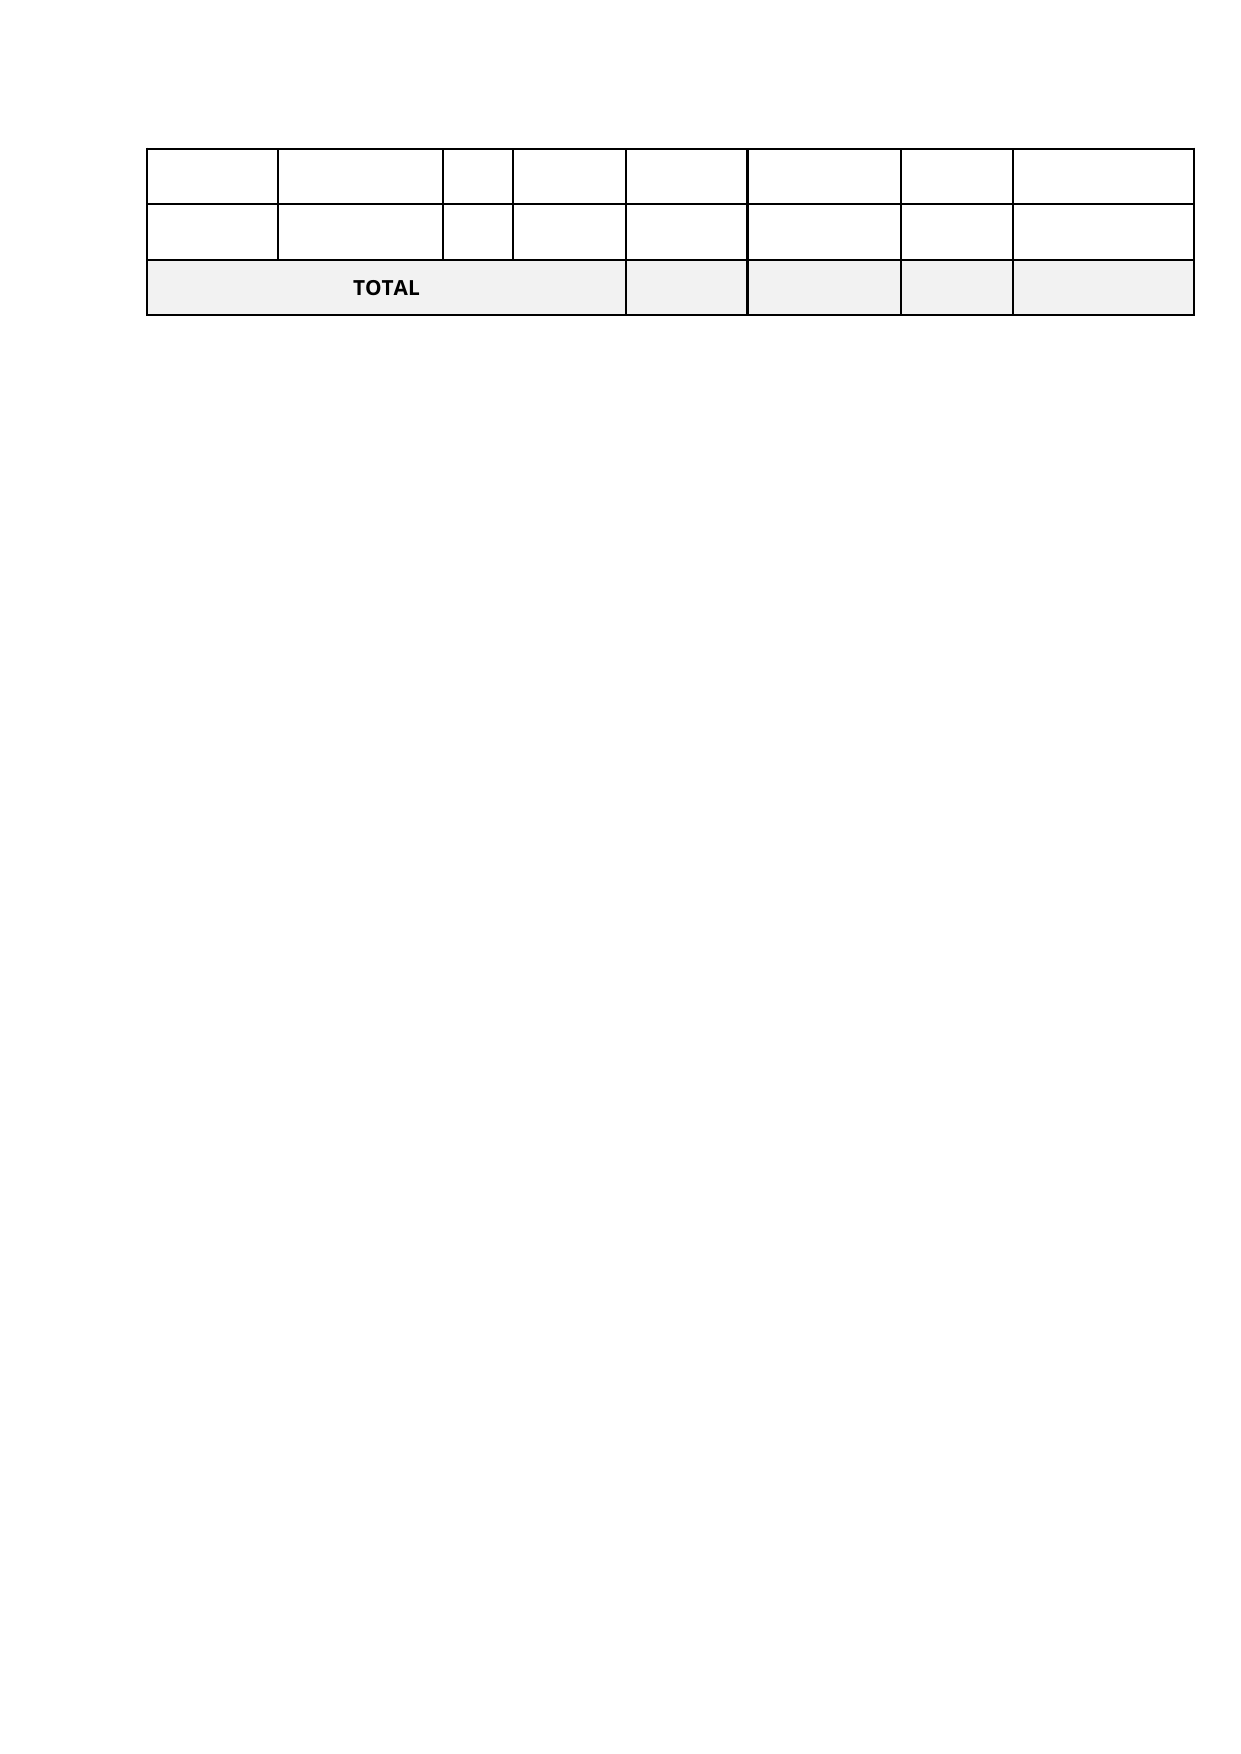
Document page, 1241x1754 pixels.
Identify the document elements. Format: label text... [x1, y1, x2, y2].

table_cell [749, 205, 900, 259]
table_cell [902, 261, 1012, 314]
table_cell [627, 150, 746, 203]
table_cell [514, 205, 625, 259]
table_cell [749, 261, 900, 314]
table_cell [627, 205, 746, 259]
table_cell [749, 150, 900, 203]
table_cell [148, 150, 277, 203]
table_cell [279, 150, 442, 203]
table_cell [514, 150, 625, 203]
table_cell [444, 205, 512, 259]
table_cell [1014, 261, 1193, 314]
table_cell [627, 261, 746, 314]
table_cell [902, 150, 1012, 203]
table_cell TOTAL [148, 261, 625, 314]
table_cell [148, 205, 277, 259]
table_cell [279, 205, 442, 259]
table_cell [1014, 205, 1193, 259]
table_cell [444, 150, 512, 203]
table_cell [1014, 150, 1193, 203]
table_cell [902, 205, 1012, 259]
